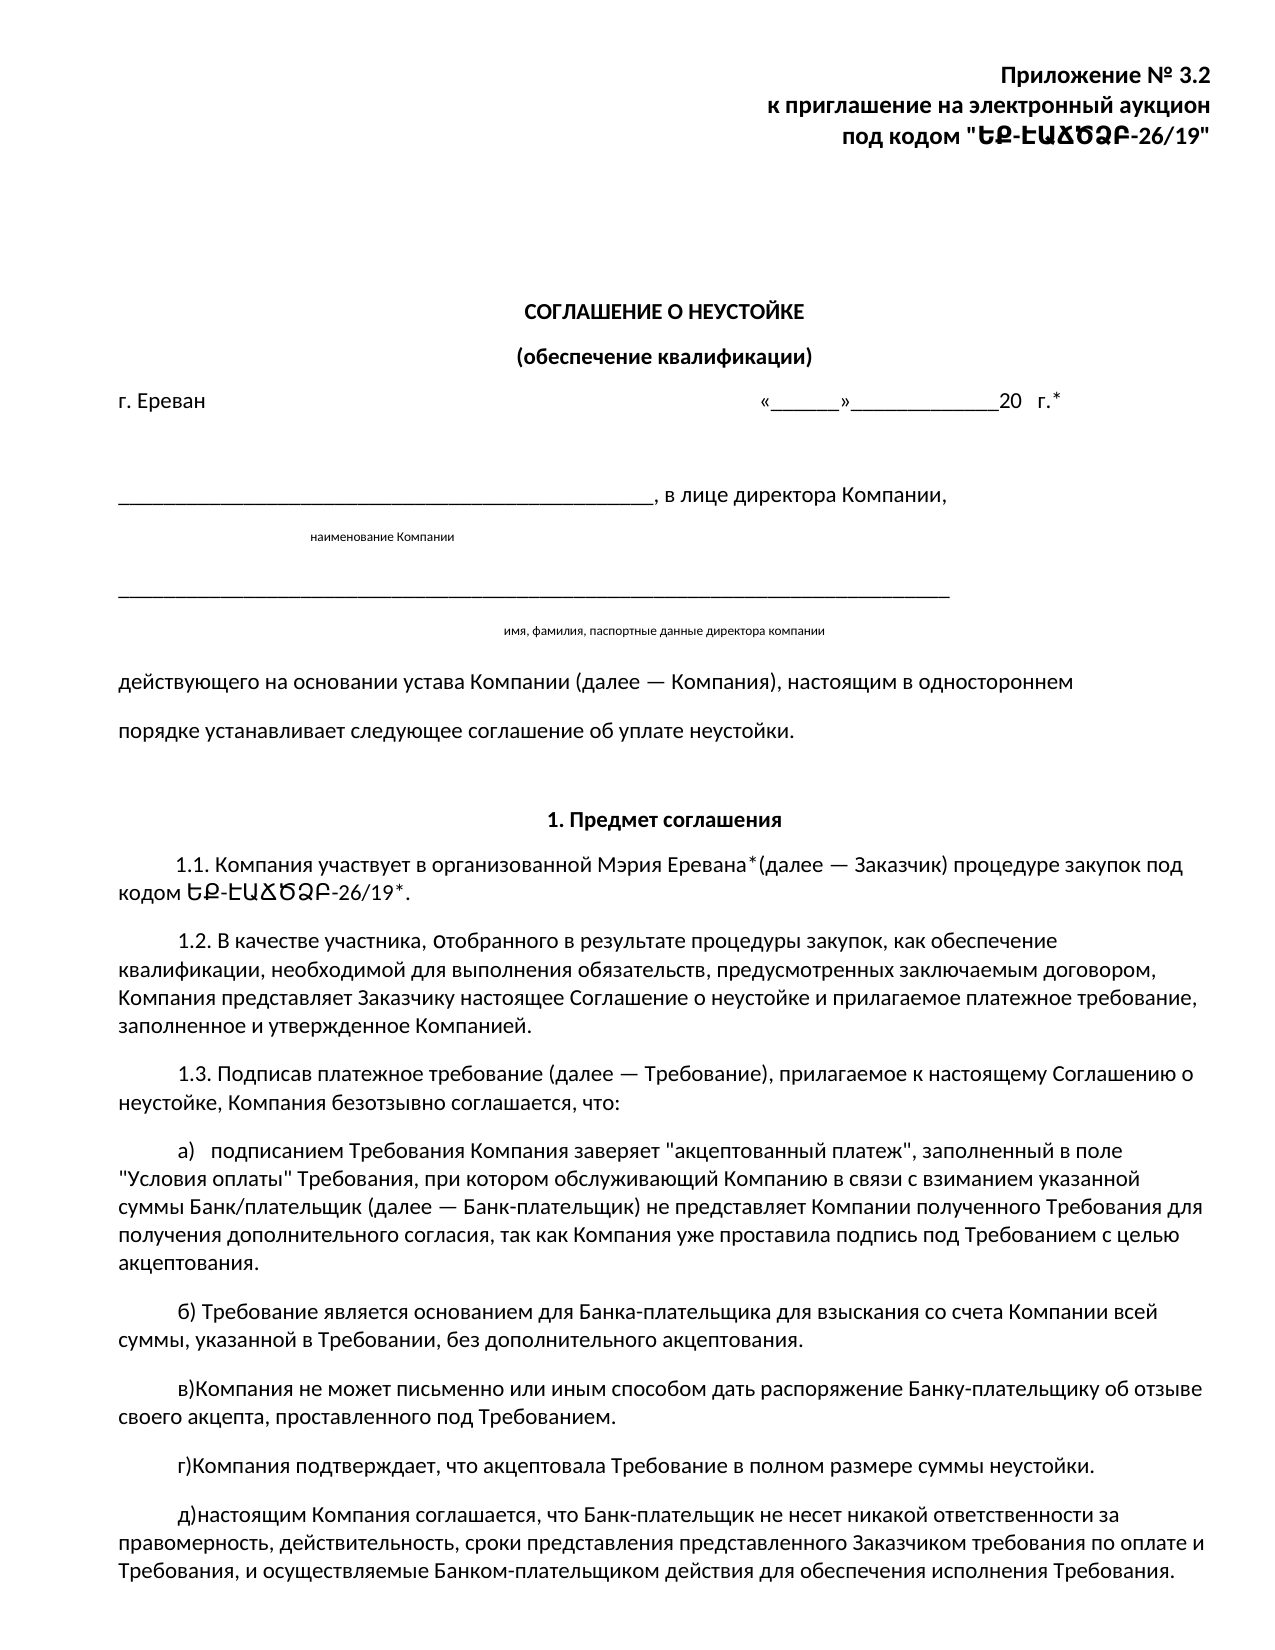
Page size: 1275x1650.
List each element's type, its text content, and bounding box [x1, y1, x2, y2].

text а) подписанием Требования Компания заверяет "акцептованный платеж", заполненный в поле "Условия оплаты" Требования, при котором обслуживающий Компанию в связи с взиманием указанной суммы Банк/плательщик (далее — Банк-плательщик) не представляет Компании полученного Требования для получения дополнительного согласия, так как Компания уже проставила подпись под Требованием с целью акцептования. [118, 1136, 1211, 1277]
text д)настоящим Компания соглашается, что Банк-плательщик не несет никакой ответственности за правомерность, действительность, сроки представления представленного Заказчиком требования по оплате и Требования, и осуществляемые Банком-плательщиком действия для обеспечения исполнения Требования. [118, 1500, 1211, 1584]
text 1. Предмет соглашения [118, 805, 1211, 833]
text наименование Компании [310, 529, 1211, 557]
text действующего на основании устава Компании (далее — Компания), настоящим в одностороннем [118, 667, 1211, 695]
text к приглашение на электронный аукцион [148, 89, 1211, 120]
text Приложение № 3.2 [118, 59, 1211, 89]
text имя, фамилия, паспортные данные директора компании [118, 622, 1211, 650]
text г)Компания подтверждает, что акцептовала Требование в полном размере суммы неустойки. [118, 1451, 1211, 1479]
text 1.1. Компания участвует в организованной Мэрия Еревана*(далее — Заказчик) процедуре закупок под кодом ԵՔ-ԷԱՃԾՁԲ-26/19*. [118, 850, 1211, 906]
table_header «______»_____________20 г.* [605, 387, 1074, 435]
text _______________________________________________, в лице директора Компании, [118, 480, 1211, 508]
text _________________________________________________________________________ [118, 573, 1211, 601]
text (обеспечение квалификации) [118, 342, 1211, 370]
text 1.2. В качестве участника, օтобранного в результате процедуры закупок, как обеспечение квалификации, необходимой для выполнения обязательств, предусмотренных заключаемым договором, Kомпания представляет Заказчику настоящее Соглашение о неустойке и прилагаемое платежное требование, заполненное и утвержденное Компанией. [118, 927, 1211, 1039]
text 1.3. Подписав платежное требование (далее — Требование), прилагаемое к настоящему Соглашению о неустойке, Компания безотзывно соглашается, что: [118, 1059, 1211, 1116]
text б) Требование является основанием для Банка-плательщика для взыскания со счета Компании всей суммы, указанной в Требовании, без дополнительного акцептования. [118, 1297, 1211, 1353]
text порядке устанавливает следующее соглашение об уплате неустойки. [118, 716, 1211, 744]
text в)Компания не может письменно или иным способом дать распоряжение Банку-плательщику об отзыве своего акцепта, проставленного под Требованием. [118, 1374, 1211, 1430]
text под кодом "ԵՔ-ԷԱՃԾՁԲ-26/19" [148, 120, 1211, 151]
text СОГЛАШЕНИЕ О НЕУСТОЙКЕ [118, 297, 1211, 325]
table_header г. Ереван [107, 387, 605, 435]
